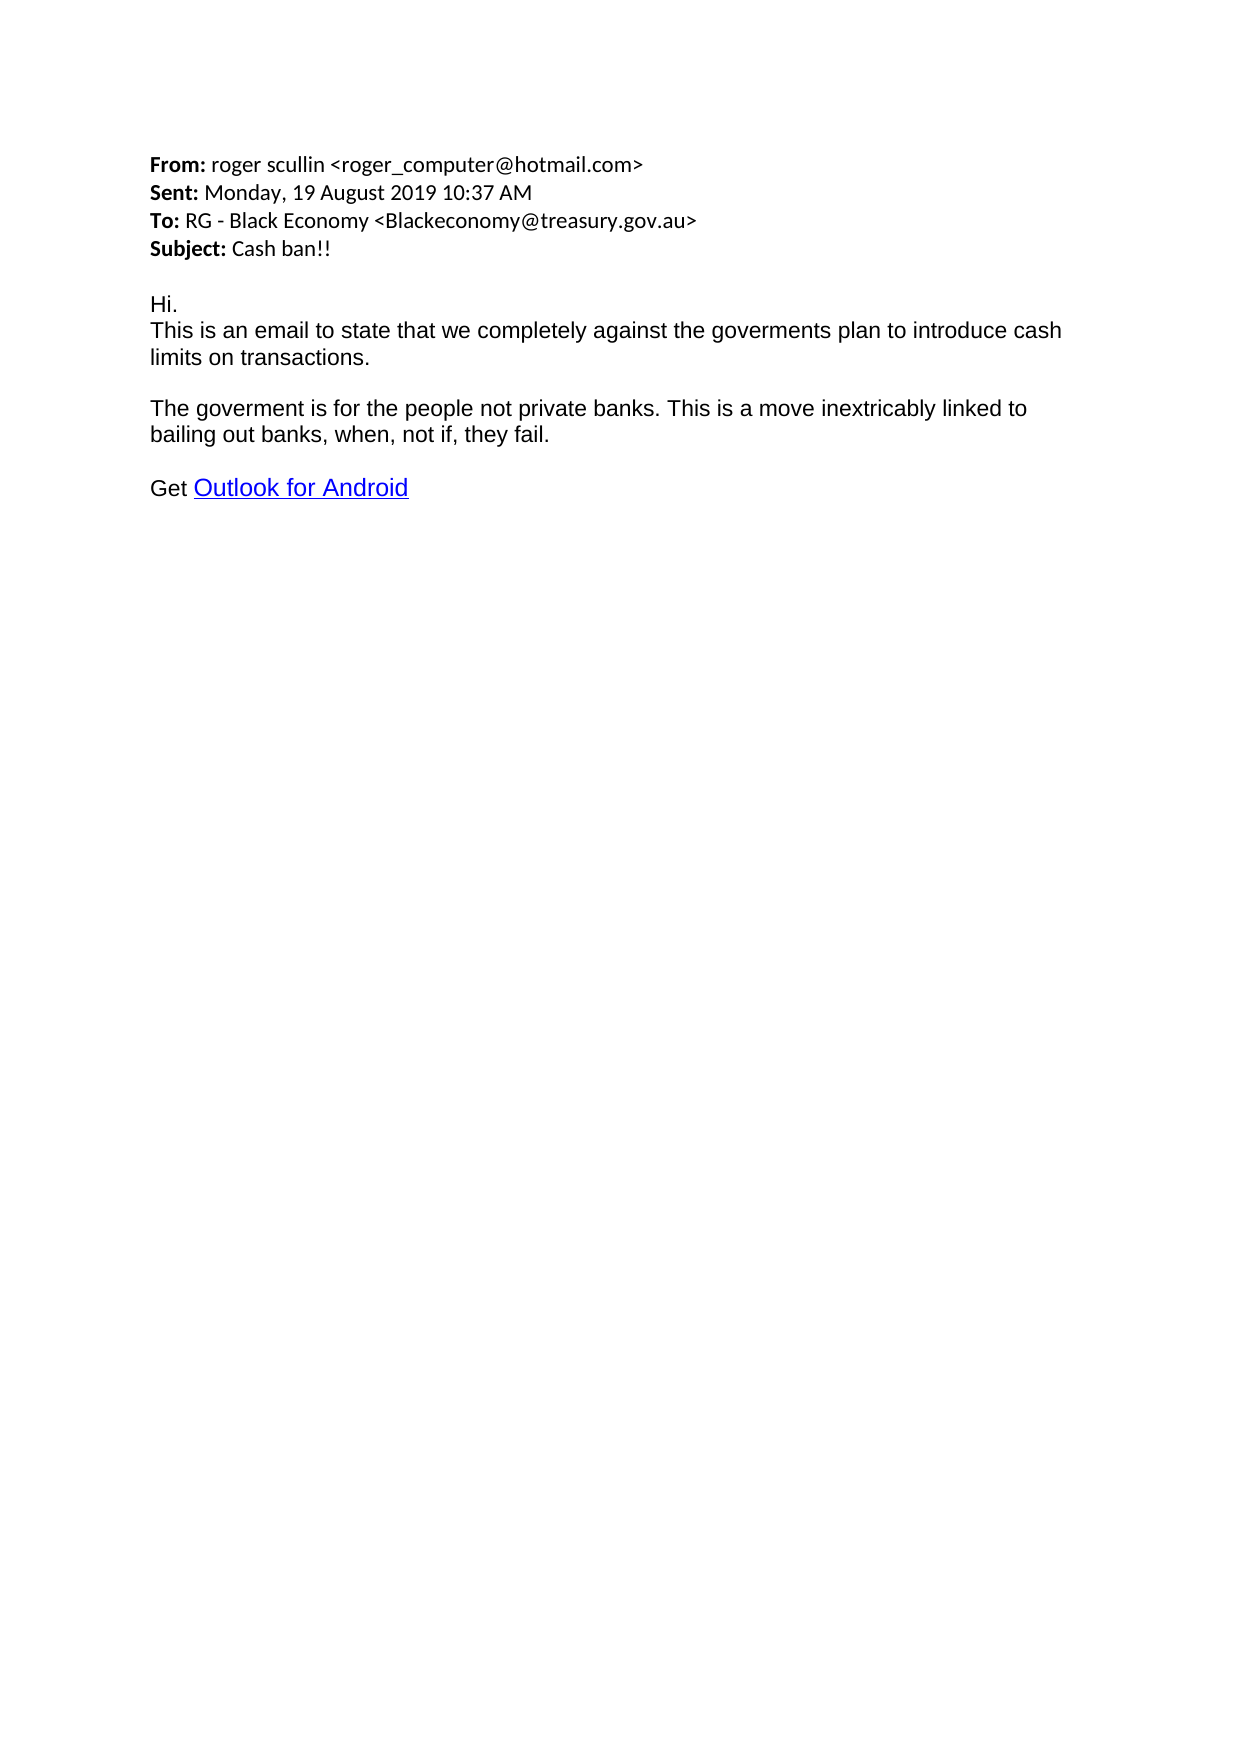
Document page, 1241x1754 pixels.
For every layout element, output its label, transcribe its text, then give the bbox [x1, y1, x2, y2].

text The goverment is for the people not private banks. This is a move inextricably linked to bailing out banks, when, not if, they fail. [150, 395, 1090, 448]
text Hi. [150, 291, 1090, 317]
text Get Outlook for Android [150, 473, 1090, 501]
text This is an email to state that we completely against the goverments plan to introduce cash limits on transactions. [150, 317, 1090, 370]
text From: roger scullin <roger_computer@hotmail.com> Sent: Monday, 19 August 2019 10:37 AM To: RG - Black Economy <Blackeconomy@treasury.gov.au> Subject: Cash ban!! [150, 150, 1090, 262]
